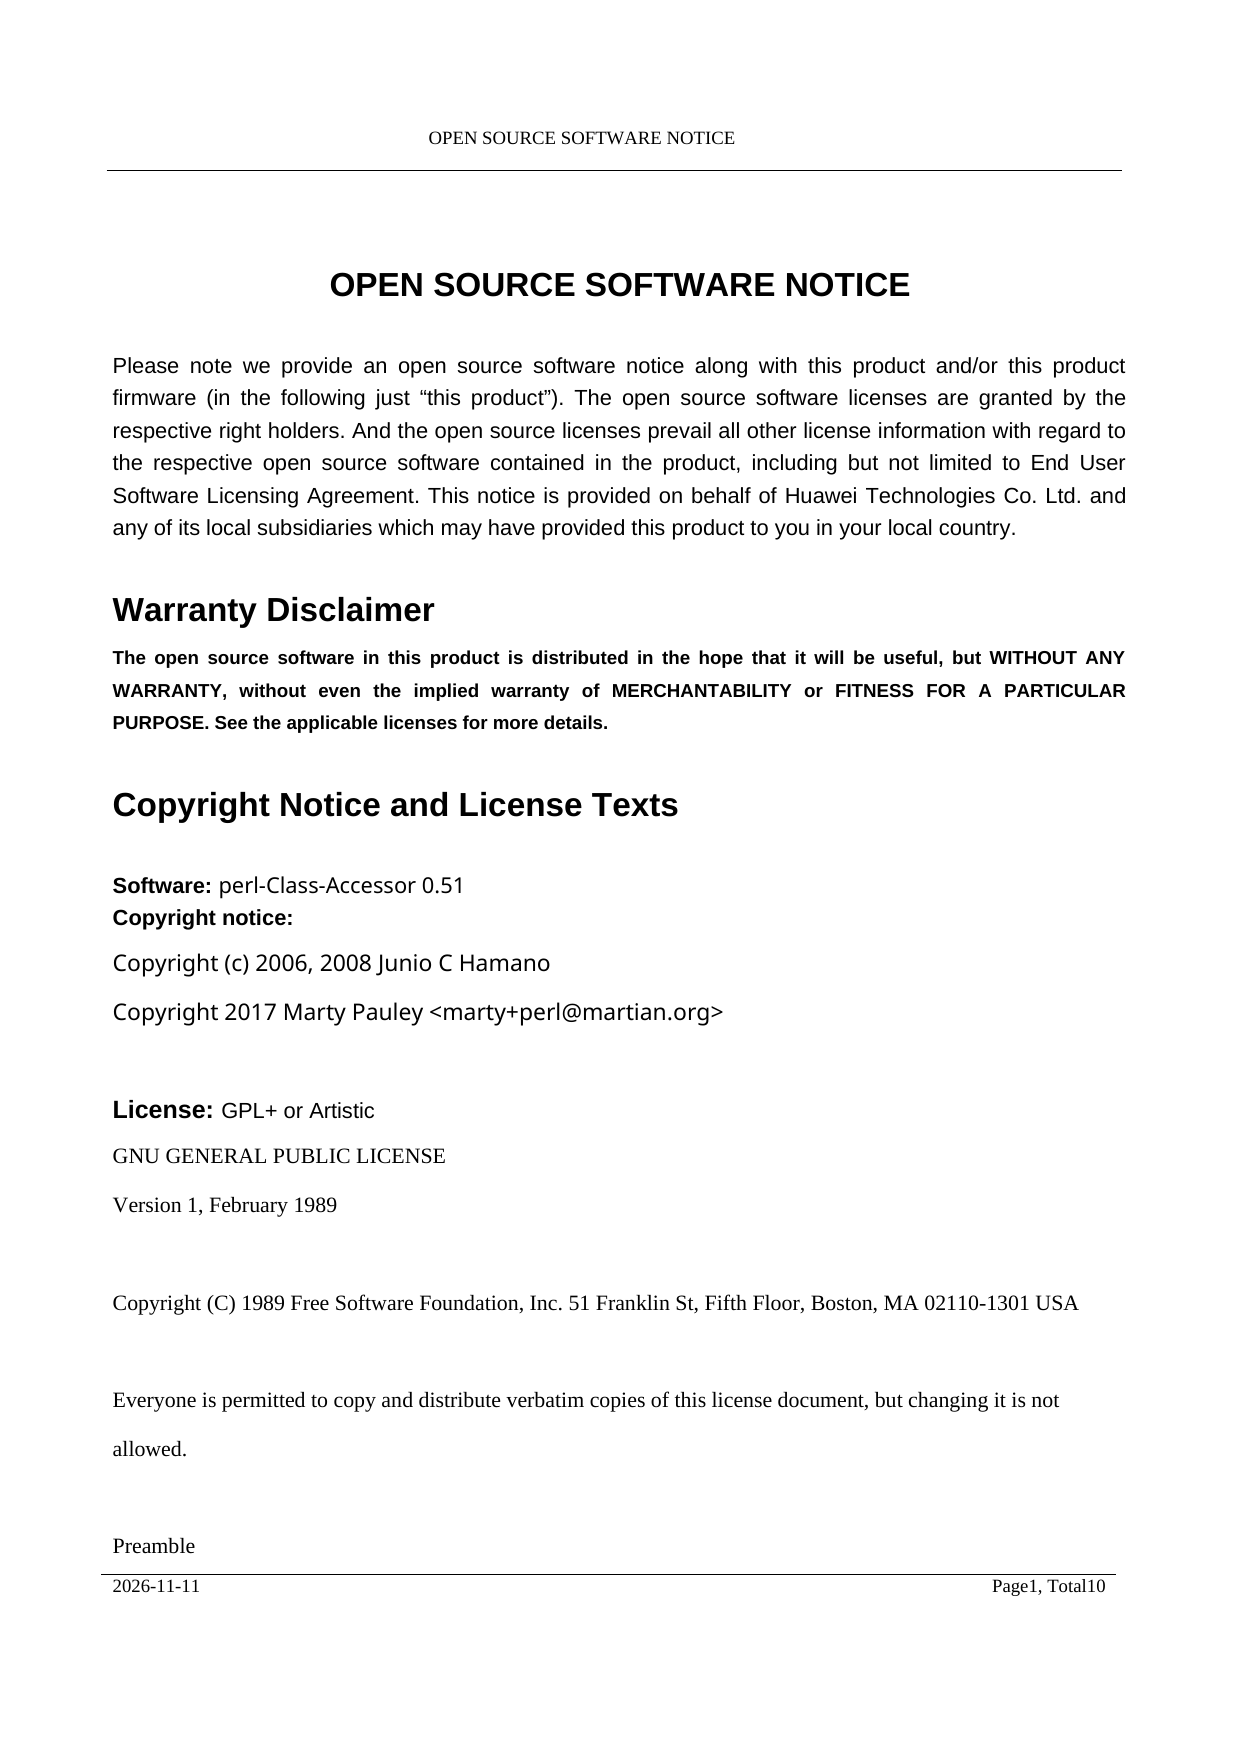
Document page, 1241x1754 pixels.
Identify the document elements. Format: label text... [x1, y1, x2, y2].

text The open source software in this product is distributed in the hope that it will be useful, but WITHOUT ANY WARRANTY, without even the implied warranty of MERCHANTABILITY or FITNESS FOR A PARTICULAR PURPOSE. See the applicable licenses for more details. [112, 641, 1128, 739]
text Copyright Notice and License Texts [112, 771, 1128, 836]
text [112, 1140, 1128, 1562]
text Software: perl-Class-Accessor 0.51 [112, 869, 1128, 901]
text Copyright (c) 2006, 2008 Junio C Hamano Copyright 2017 Marty Pauley <marty+perl@martian.org> [112, 947, 1128, 1077]
text Copyright notice: [112, 901, 1128, 934]
text OPEN SOURCE SOFTWARE NOTICE [112, 251, 1128, 316]
text License: GPL+ or Artistic [112, 1093, 1128, 1125]
text Warranty Disclaimer [112, 576, 1128, 641]
text Please note we provide an open source software notice along with this product and/or this product firmware (in the following just “this product”). The open source software licenses are granted by the respective right holders. And the open source licenses prevail all other license information with regard to the respective open source software contained in the product, including but not limited to End User Software Licensing Agreement. This notice is provided on behalf of Huawei Technologies Co. Ltd. and any of its local subsidiaries which may have provided this product to you in your local country. [112, 349, 1128, 544]
